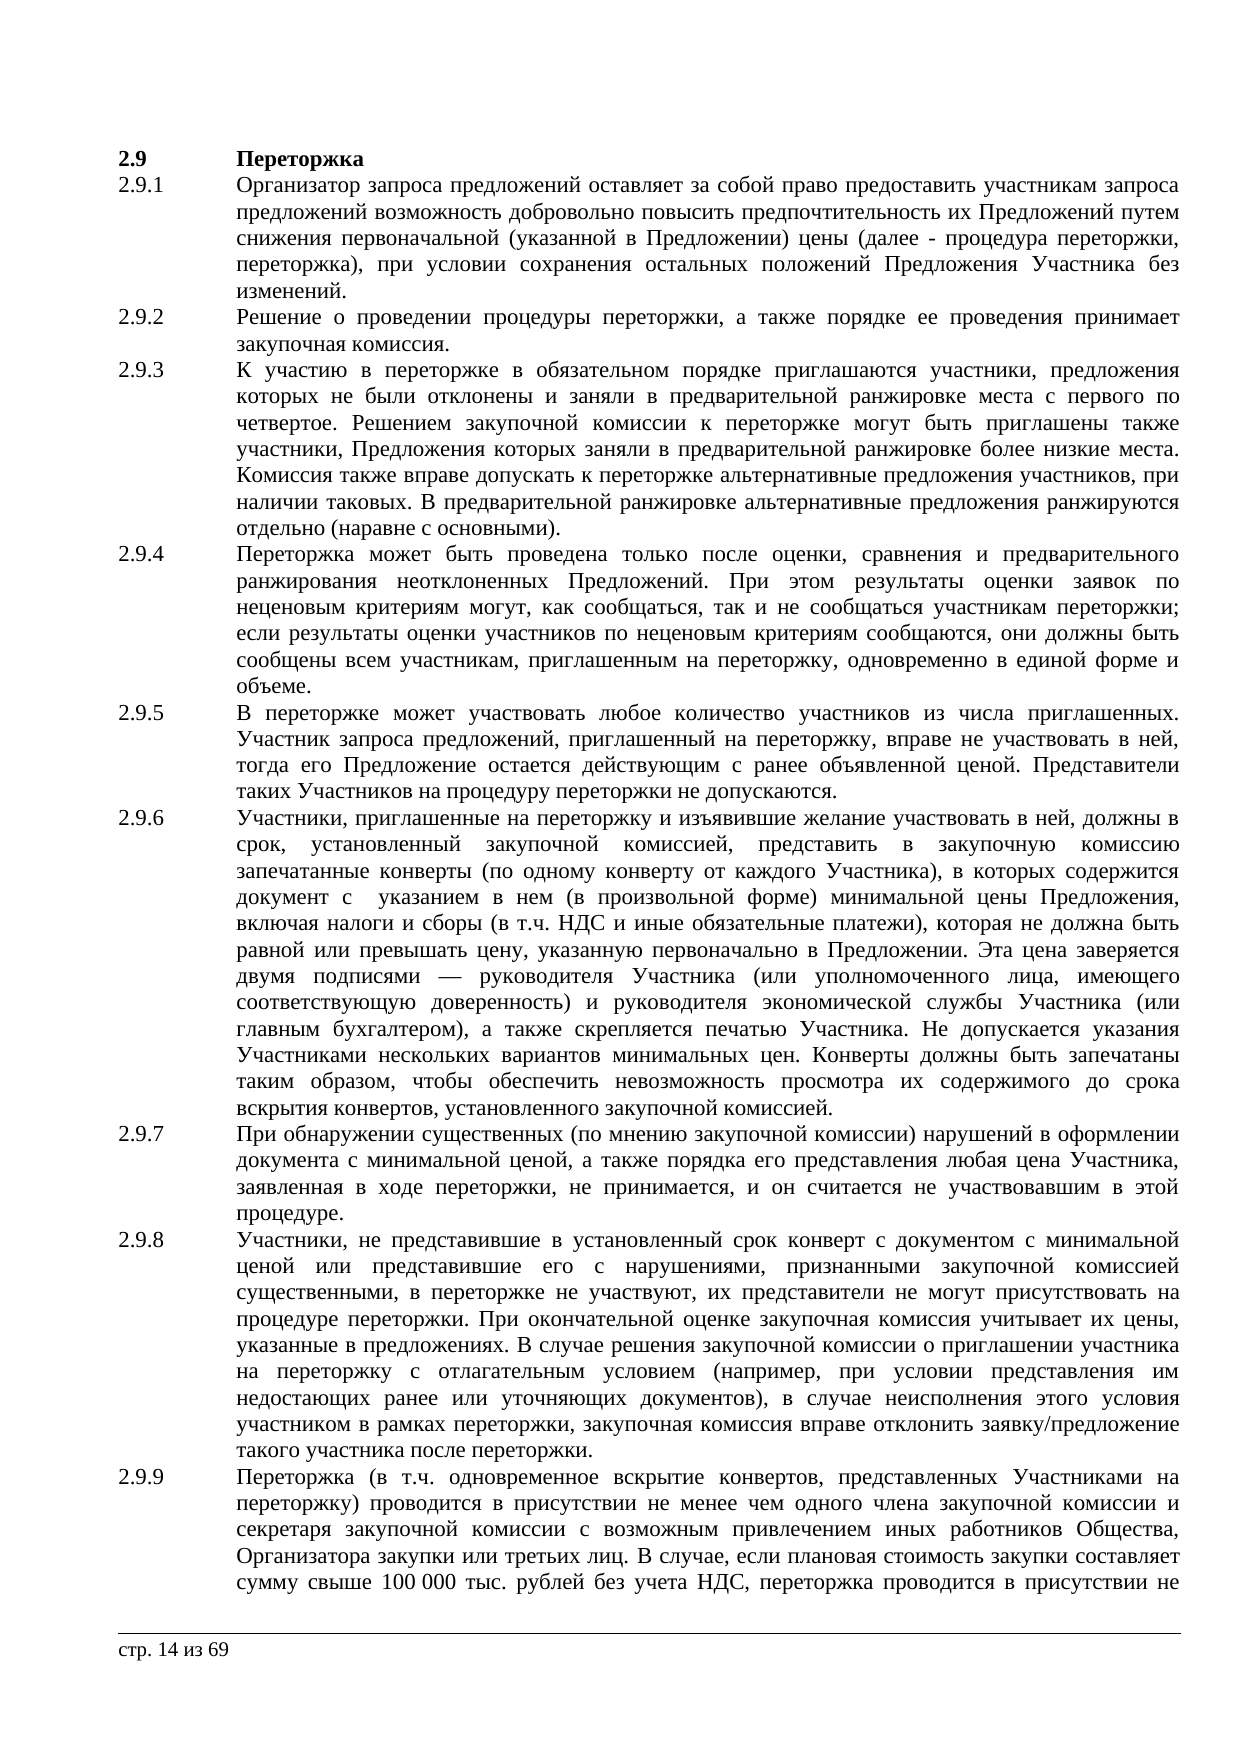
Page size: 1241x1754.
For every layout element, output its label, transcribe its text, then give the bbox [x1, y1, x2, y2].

text Участники, приглашенные на переторжку и изъявившие желание участвовать в ней, должны в срок, установленный закупочной комиссией, представить в закупочную комиссию запечатанные конверты (по одному конверту от каждого Участника), в которых содержится документ с указанием в нем (в произвольной форме) минимальной цены Предложения, включая налоги и сборы (в т.ч. НДС и иные обязательные платежи), которая не должна быть равной или превышать цену, указанную первоначально в Предложении. Эта цена заверяется двумя подписями — руководителя Участника (или уполномоченного лица, имеющего соответствующую доверенность) и руководителя экономической службы Участника (или главным бухгалтером), а также скрепляется печатью Участника. Не допускается указания Участниками нескольких вариантов минимальных цен. Конверты должны быть запечатаны таким образом, чтобы обеспечить невозможность просмотра их содержимого до срока вскрытия конвертов, установленного закупочной комиссией. [118, 804, 1181, 1120]
text Организатор запроса предложений оставляет за собой право предоставить участникам запроса предложений возможность добровольно повысить предпочтительность их Предложений путем снижения первоначальной (указанной в Предложении) цены (далее - процедура переторжки, переторжка), при условии сохранения остальных положений Предложения Участника без изменений. [118, 171, 1181, 303]
text В переторжке может участвовать любое количество участников из числа приглашенных. Участник запроса предложений, приглашенный на переторжку, вправе не участвовать в ней, тогда его Предложение остается действующим с ранее объявленной ценой. Представители таких Участников на процедуру переторжки не допускаются. [118, 698, 1181, 804]
subtitle Переторжка [118, 145, 1181, 171]
text Переторжка может быть проведена только после оценки, сравнения и предварительного ранжирования неотклоненных Предложений. При этом результаты оценки заявок по неценовым критериям могут, как сообщаться, так и не сообщаться участникам переторжки; если результаты оценки участников по неценовым критериям сообщаются, они должны быть сообщены всем участникам, приглашенным на переторжку, одновременно в единой форме и объеме. [118, 540, 1181, 698]
text При обнаружении существенных (по мнению закупочной комиссии) нарушений в оформлении документа с минимальной ценой, а также порядка его представления любая цена Участника, заявленная в ходе переторжки, не принимается, и он считается не участвовавшим в этой процедуре. [118, 1120, 1181, 1226]
text Решение о проведении процедуры переторжки, а также порядке ее проведения принимает закупочная комиссия. [118, 303, 1181, 356]
text Участники, не представившие в установленный срок конверт с документом с минимальной ценой или представившие его с нарушениями, признанными закупочной комиссией существенными, в переторжке не участвуют, их представители не могут присутствовать на процедуре переторжки. При окончательной оценке закупочная комиссия учитывает их цены, указанные в предложениях. В случае решения закупочной комиссии о приглашении участника на переторжку с отлагательным условием (например, при условии представления им недостающих ранее или уточняющих документов), в случае неисполнения этого условия участником в рамках переторжки, закупочная комиссия вправе отклонить заявку/предложение такого участника после переторжки. [118, 1226, 1181, 1463]
text К участию в переторжке в обязательном порядке приглашаются участники, предложения которых не были отклонены и заняли в предварительной ранжировке места с первого по четвертое. Решением закупочной комиссии к переторжке могут быть приглашены также участники, Предложения которых заняли в предварительной ранжировке более низкие места. Комиссия также вправе допускать к переторжке альтернативные предложения участников, при наличии таковых. В предварительной ранжировке альтернативные предложения ранжируются отдельно (наравне с основными). [118, 356, 1181, 540]
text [118, 1463, 1181, 1594]
